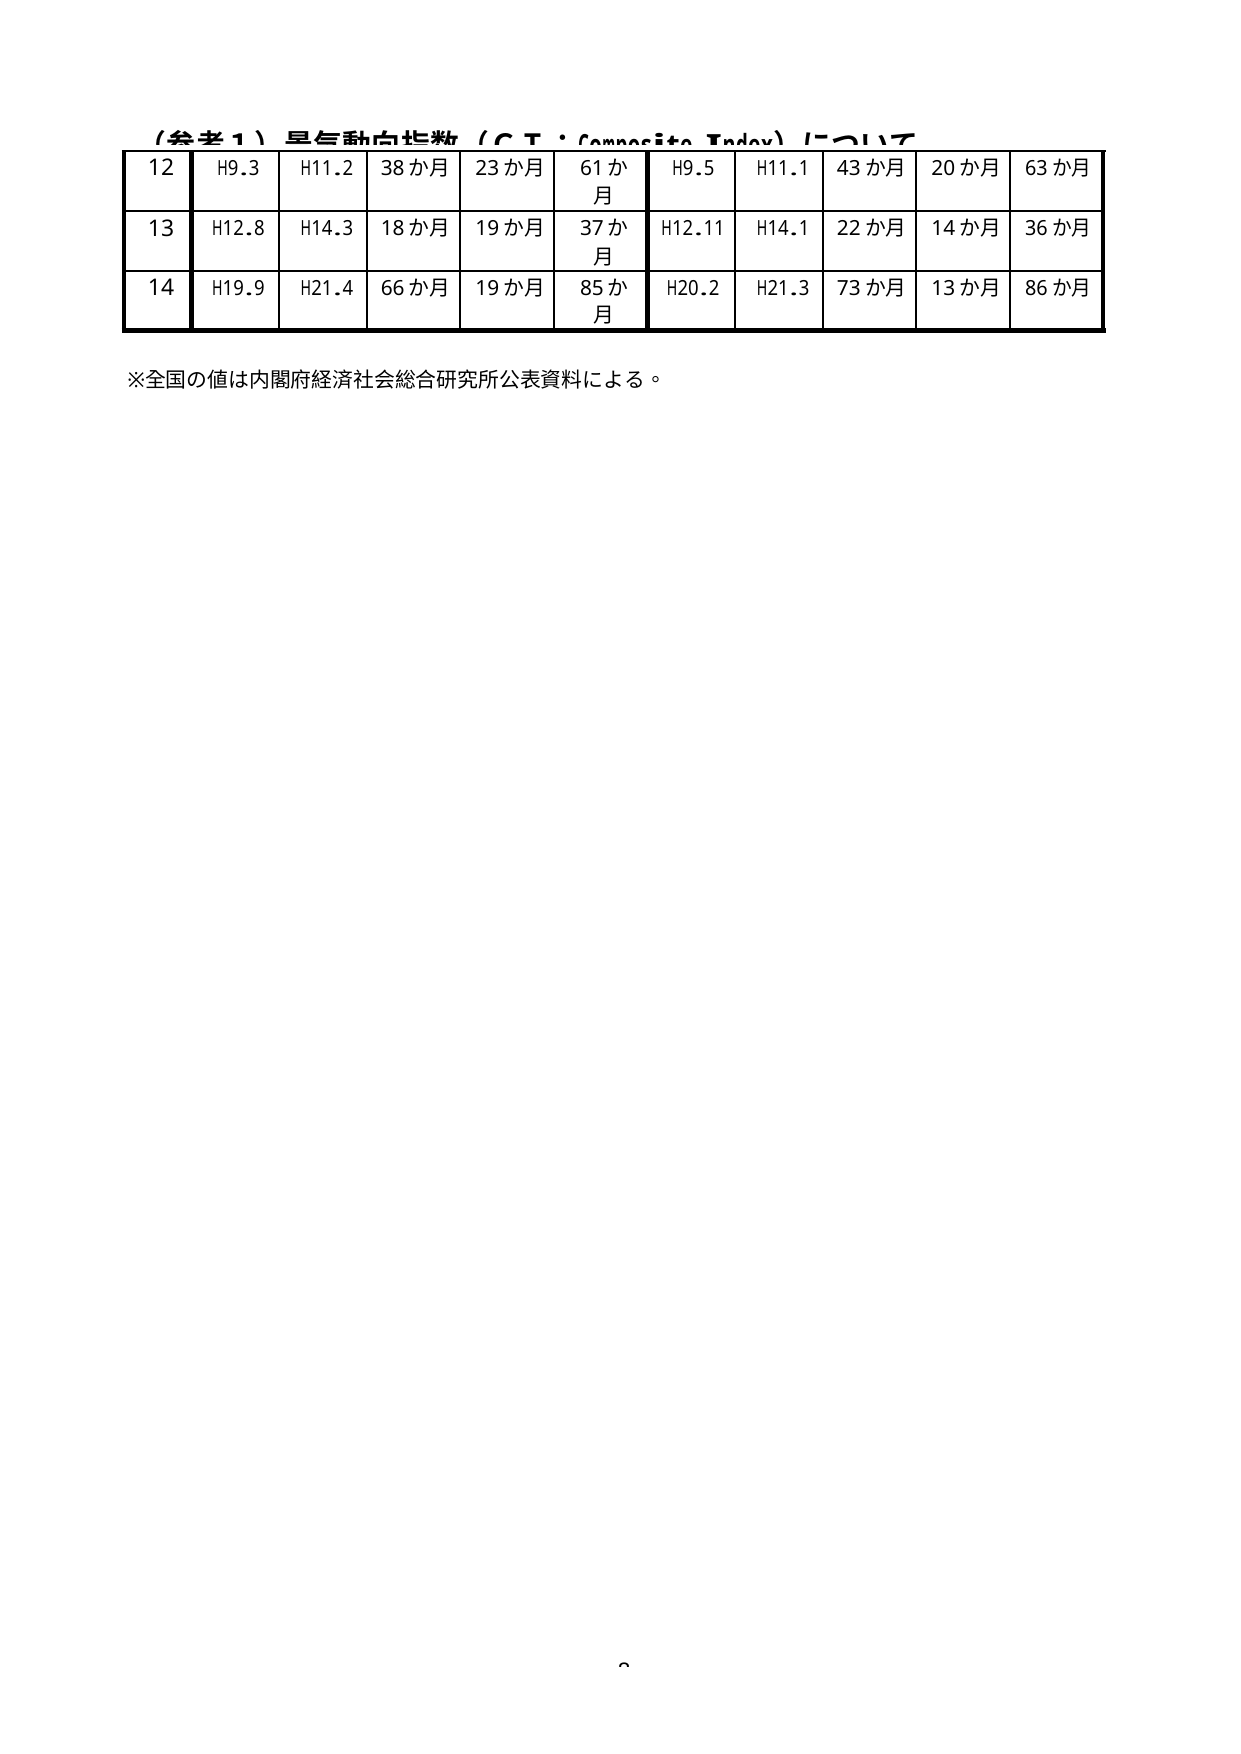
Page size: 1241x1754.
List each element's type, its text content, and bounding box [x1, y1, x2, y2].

table_cell 43か月 [824, 152, 915, 210]
table_cell 14か月 [917, 212, 1009, 270]
table_cell H20.2 [650, 272, 734, 328]
table_cell 18か月 [368, 212, 459, 270]
table_cell 63か月 [1011, 152, 1101, 210]
table_cell 38か月 [368, 152, 459, 210]
table_cell 12 [126, 152, 189, 210]
table_cell H12.11 [650, 212, 734, 270]
table_cell H14.1 [736, 212, 822, 270]
text ※全国の値は内閣府経済社会総合研究所公表資料による。 [127, 365, 1159, 394]
table_cell 13か月 [917, 272, 1009, 328]
table_cell H21.3 [736, 272, 822, 328]
table_cell H21.4 [280, 272, 366, 328]
table_cell 23か月 [461, 152, 553, 210]
table_cell 22か月 [824, 212, 915, 270]
table_cell 19か月 [461, 272, 553, 328]
table_cell H19.9 [194, 272, 278, 328]
table_cell 85か月 [555, 272, 645, 328]
table_cell H11.2 [280, 152, 366, 210]
table_cell 20か月 [917, 152, 1009, 210]
table_cell 61か月 [555, 152, 645, 210]
table_cell 14 [126, 272, 189, 328]
table_cell 13 [126, 212, 189, 270]
table_cell 37か月 [555, 212, 645, 270]
table_cell 73か月 [824, 272, 915, 328]
table_cell 19か月 [461, 212, 553, 270]
table_cell H11.1 [736, 152, 822, 210]
table_cell 86か月 [1011, 272, 1101, 328]
table_cell H14.3 [280, 212, 366, 270]
table_cell H9.5 [650, 152, 734, 210]
table_cell H9.3 [194, 152, 278, 210]
table_cell 66か月 [368, 272, 459, 328]
table_cell 36か月 [1011, 212, 1101, 270]
table_cell H12.8 [194, 212, 278, 270]
